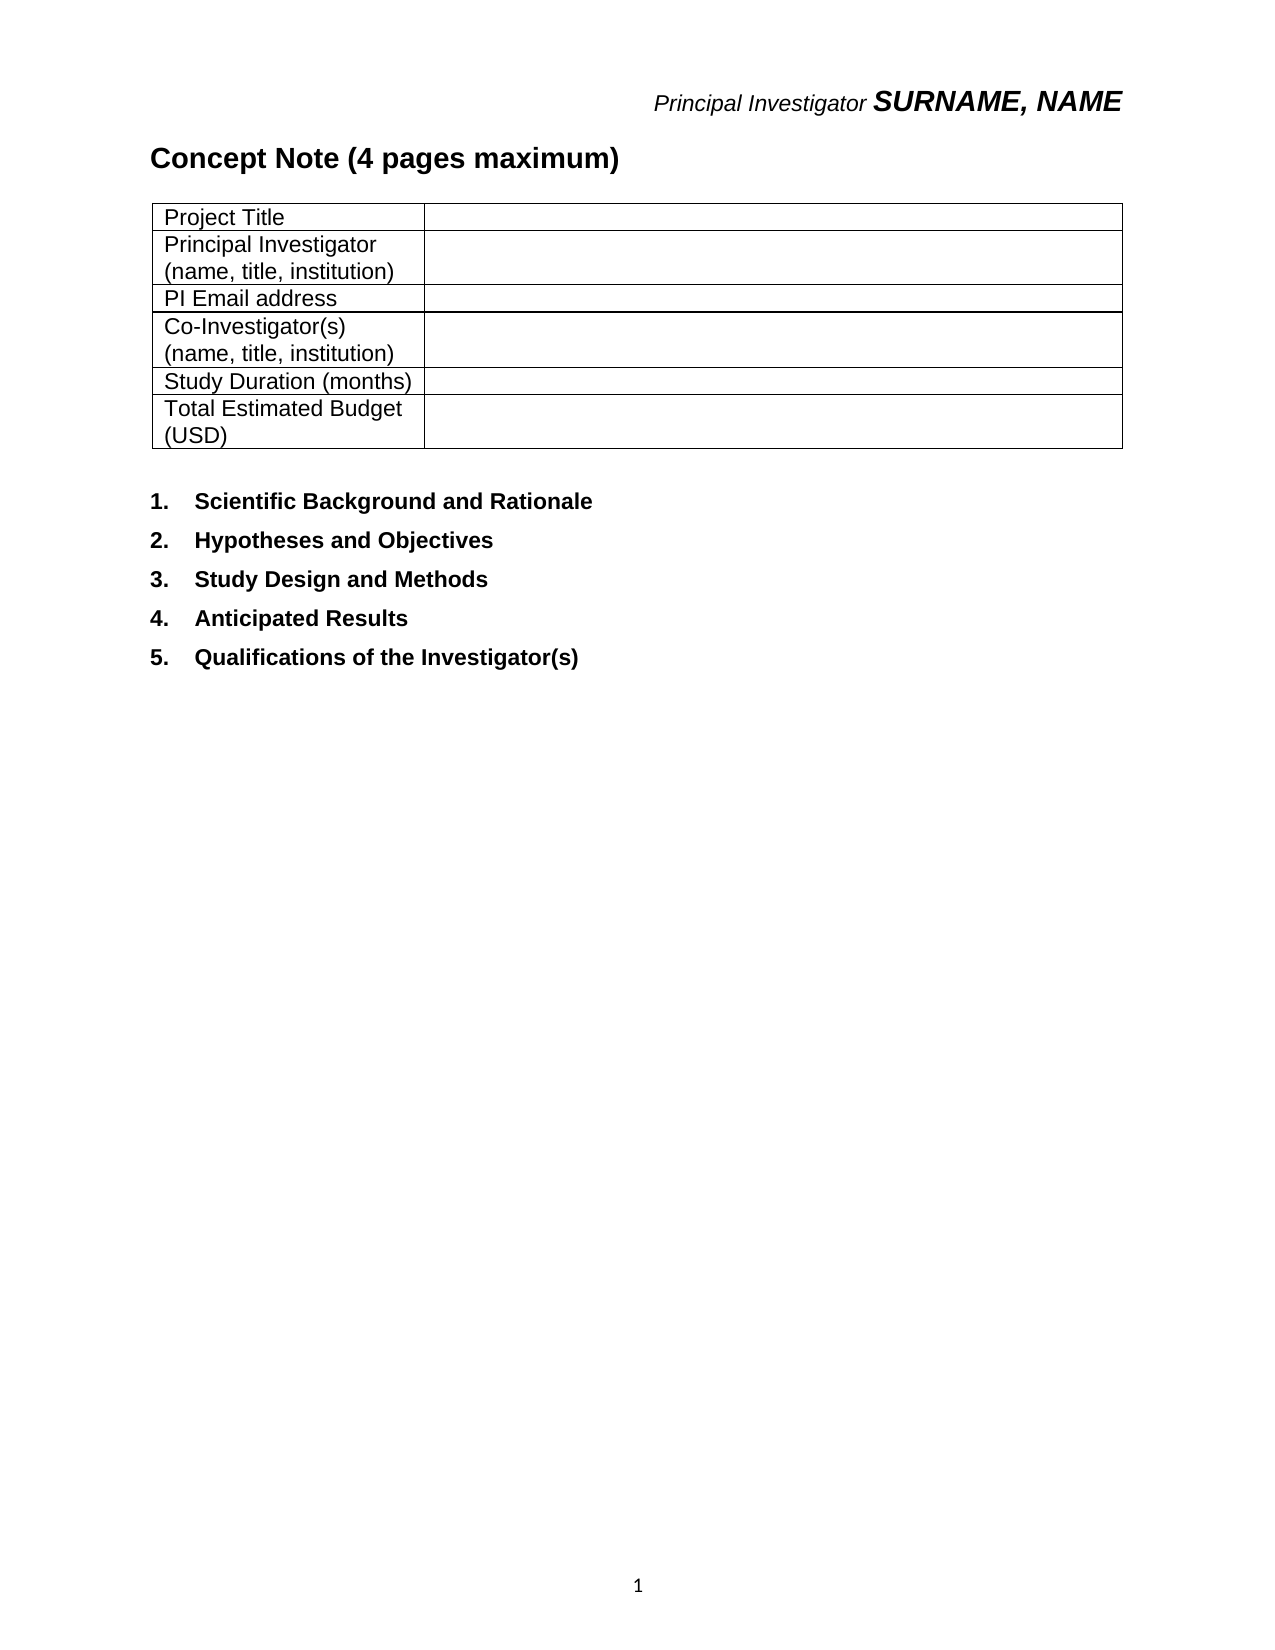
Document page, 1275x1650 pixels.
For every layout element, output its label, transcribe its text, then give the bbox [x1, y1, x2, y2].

list Hypotheses and Objectives [150, 527, 1125, 553]
table_cell Study Duration (months) [153, 368, 424, 394]
table_cell [425, 313, 1122, 367]
table_cell [425, 285, 1122, 311]
list Qualifications of the Investigator(s) [150, 643, 1125, 670]
table_cell [425, 368, 1122, 394]
list Study Design and Methods [150, 566, 1125, 592]
table_cell [425, 395, 1122, 448]
table_header [425, 204, 1122, 230]
table_cell Co-Investigator(s) (name, title, institution) [153, 313, 424, 367]
list Scientific Background and Rationale [150, 488, 1125, 514]
table_cell PI Email address [153, 285, 424, 311]
list Anticipated Results [150, 604, 1125, 631]
table_cell [425, 231, 1122, 284]
table_header Project Title [153, 204, 424, 230]
subtitle Concept Note (4 pages maximum) [150, 141, 1125, 174]
table_cell Total Estimated Budget (USD) [153, 395, 424, 448]
table_cell Principal Investigator (name, title, institution) [153, 231, 424, 284]
